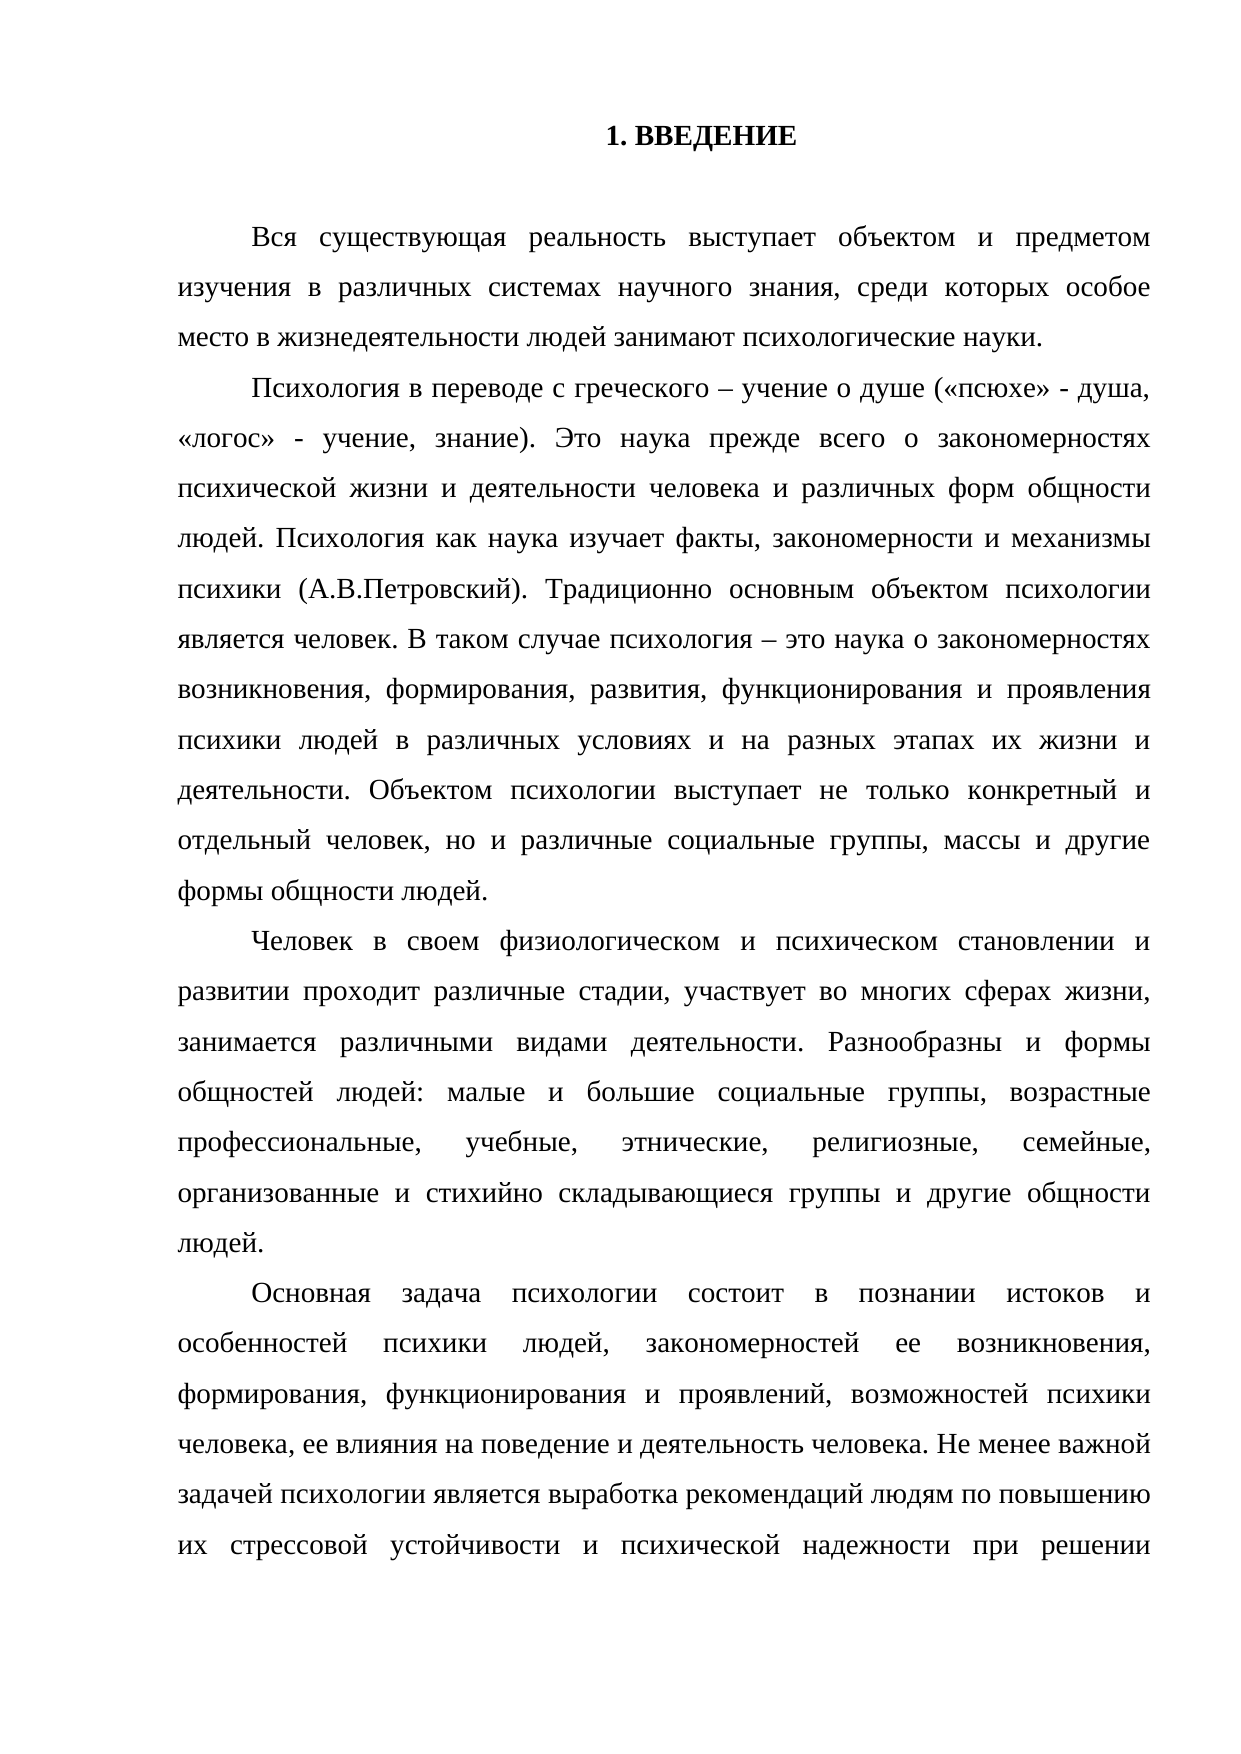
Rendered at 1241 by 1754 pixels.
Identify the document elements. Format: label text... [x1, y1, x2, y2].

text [177, 1275, 1152, 1560]
text Психология в переводе с греческого – учение о душе («псюхе» - душа, «логос» - учение, знание). Это наука прежде всего о закономерностях психической жизни и деятельности человека и различных форм общности людей. Психология как наука изучает факты, закономерности и механизмы психики (А.В.Петровский). Традиционно основным объектом психологии является человек. В таком случае психология – это наука о закономерностях возникновения, формирования, развития, функционирования и проявления психики людей в различных условиях и на разных этапах их жизни и деятельности. Объектом психологии выступает не только конкретный и отдельный человек, но и различные социальные группы, массы и другие формы общности людей. [177, 370, 1152, 906]
text 1. ВВЕДЕНИЕ [177, 118, 1152, 152]
text Человек в своем физиологическом и психическом становлении и развитии проходит различные стадии, участвует во многих сферах жизни, занимается различными видами деятельности. Разнообразны и формы общностей людей: малые и большие социальные группы, возрастные профессиональные, учебные, этнические, религиозные, семейные, организованные и стихийно складывающиеся группы и другие общности людей. [177, 923, 1152, 1258]
text Вся существующая реальность выступает объектом и предметом изучения в различных системах научного знания, среди которых особое место в жизнедеятельности людей занимают психологические науки. [177, 219, 1152, 353]
